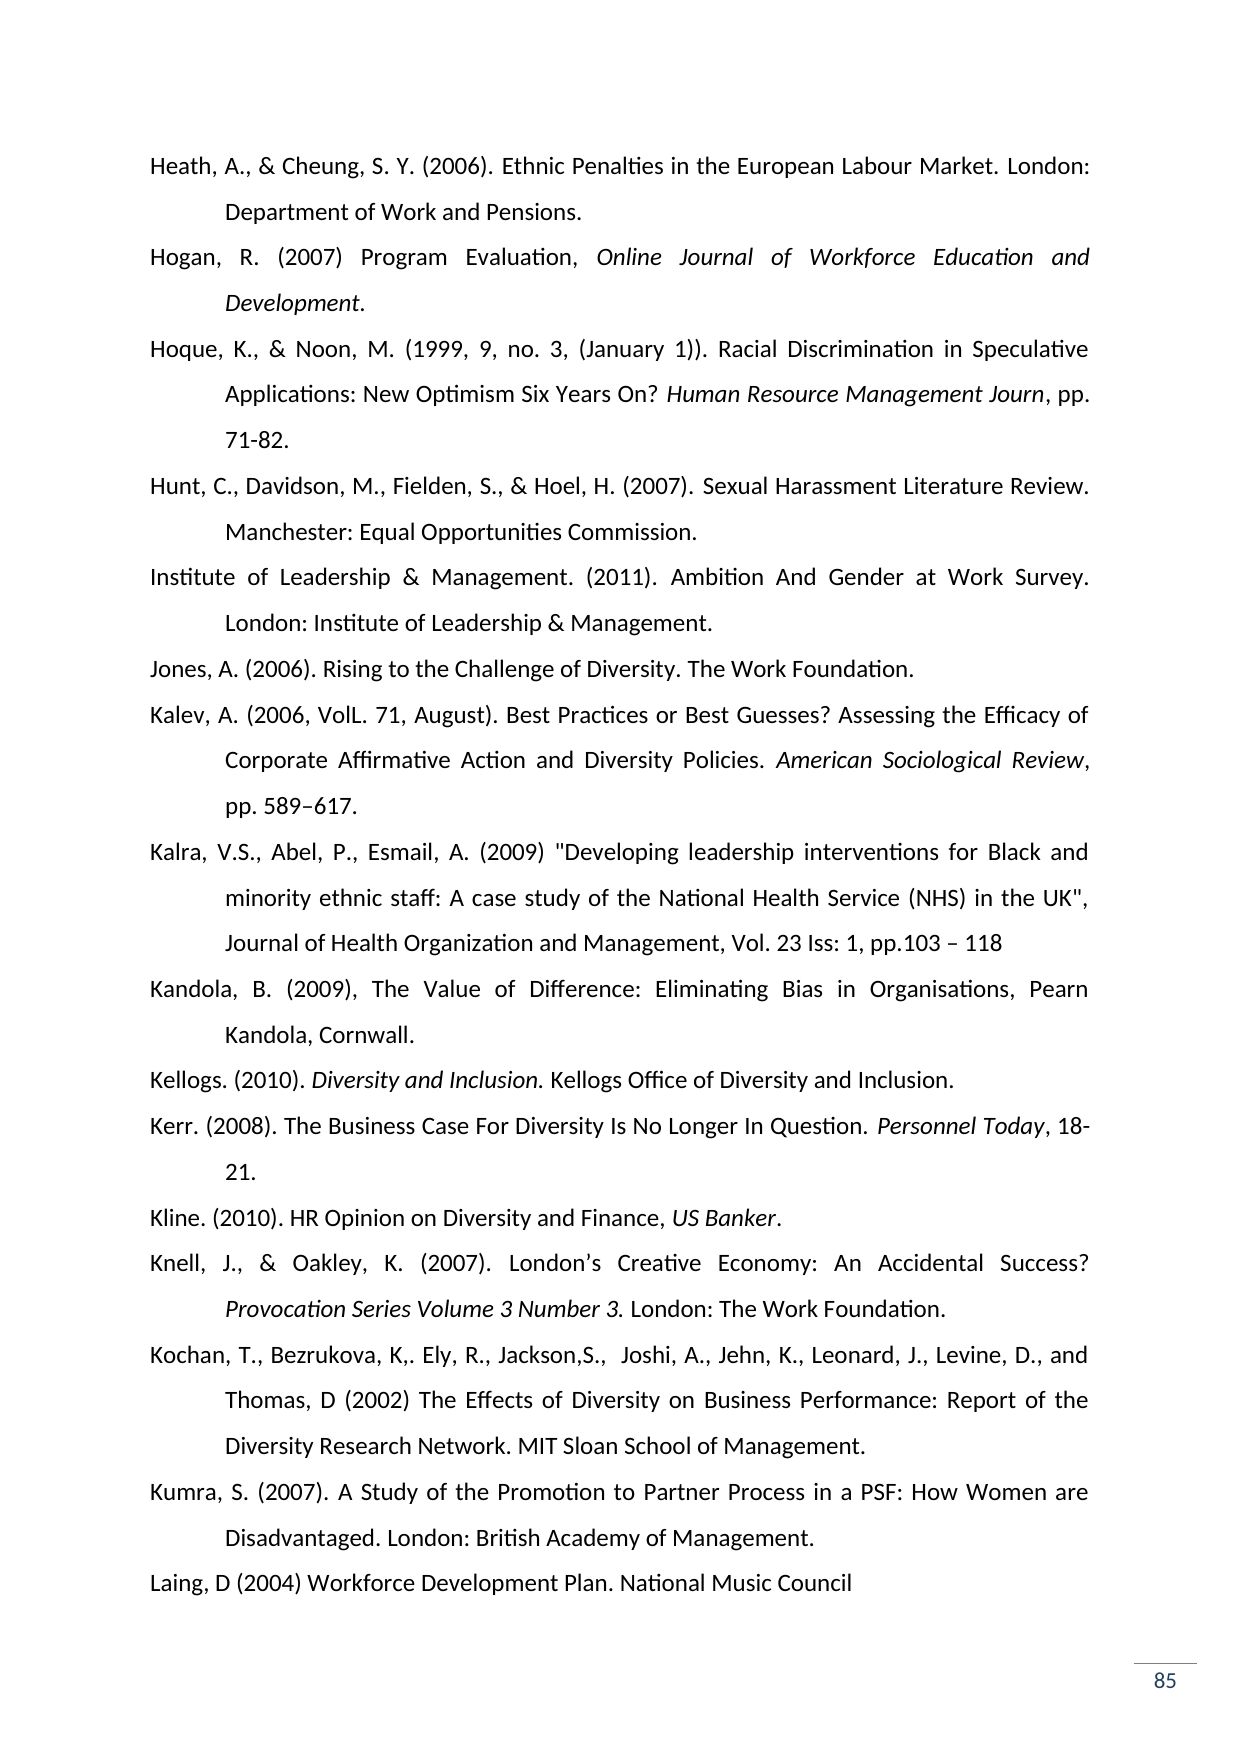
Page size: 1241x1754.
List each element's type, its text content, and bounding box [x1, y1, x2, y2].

text Kalra, V.S., Abel, P., Esmail, A. (2009) "Developing leadership interventions for Black and minority ethnic staff: A case study of the National Health Service (NHS) in the UK", Journal of Health Organization and Management, Vol. 23 Iss: 1, pp.103 – 118 [150, 836, 1090, 958]
text Knell, J., & Oakley, K. (2007). London’s Creative Economy: An Accidental Success? Provocation Series Volume 3 Number 3. London: The Work Foundation. [150, 1247, 1090, 1324]
text Kumra, S. (2007). A Study of the Promotion to Partner Process in a PSF: How Women are Disadvantaged. London: British Academy of Management. [150, 1476, 1090, 1552]
text Hogan, R. (2007) Program Evaluation, Online Journal of Workforce Education and Development. [150, 241, 1090, 318]
text Hunt, C., Davidson, M., Fielden, S., & Hoel, H. (2007). Sexual Harassment Literature Review. Manchester: Equal Opportunities Commission. [150, 470, 1090, 546]
text Jones, A. (2006). Rising to the Challenge of Diversity. The Work Foundation. [150, 653, 1090, 683]
text Kandola, B. (2009), The Value of Difference: Eliminating Bias in Organisations, Pearn Kandola, Cornwall. [150, 973, 1090, 1049]
text Institute of Leadership & Management. (2011). Ambition And Gender at Work Survey. London: Institute of Leadership & Management. [150, 562, 1090, 638]
text Kerr. (2008). The Business Case For Diversity Is No Longer In Question. Personnel Today, 18-21. [150, 1110, 1090, 1187]
text Kellogs. (2010). Diversity and Inclusion. Kellogs Office of Diversity and Inclusion. [150, 1064, 1090, 1095]
text Kalev, A. (2006, VolL. 71, August). Best Practices or Best Guesses? Assessing the Efficacy of Corporate Affirmative Action and Diversity Policies. American Sociological Review, pp. 589–617. [150, 699, 1090, 821]
text Kochan, T., Bezrukova, K,. Ely, R., Jackson,S., Joshi, A., Jehn, K., Leonard, J., Levine, D., and Thomas, D (2002) The Effects of Diversity on Business Performance: Report of the Diversity Research Network. MIT Sloan School of Management. [150, 1339, 1090, 1461]
text Kline. (2010). HR Opinion on Diversity and Finance, US Banker. [150, 1202, 1090, 1232]
text Hoque, K., & Noon, M. (1999, 9, no. 3, (January 1)). Racial Discrimination in Speculative Applications: New Optimism Six Years On? Human Resource Management Journ, pp. 71-82. [150, 333, 1090, 455]
text Heath, A., & Cheung, S. Y. (2006). Ethnic Penalties in the European Labour Market. London: Department of Work and Pensions. [150, 150, 1090, 226]
text Laing, D (2004) Workforce Development Plan. National Music Council [150, 1568, 1090, 1598]
